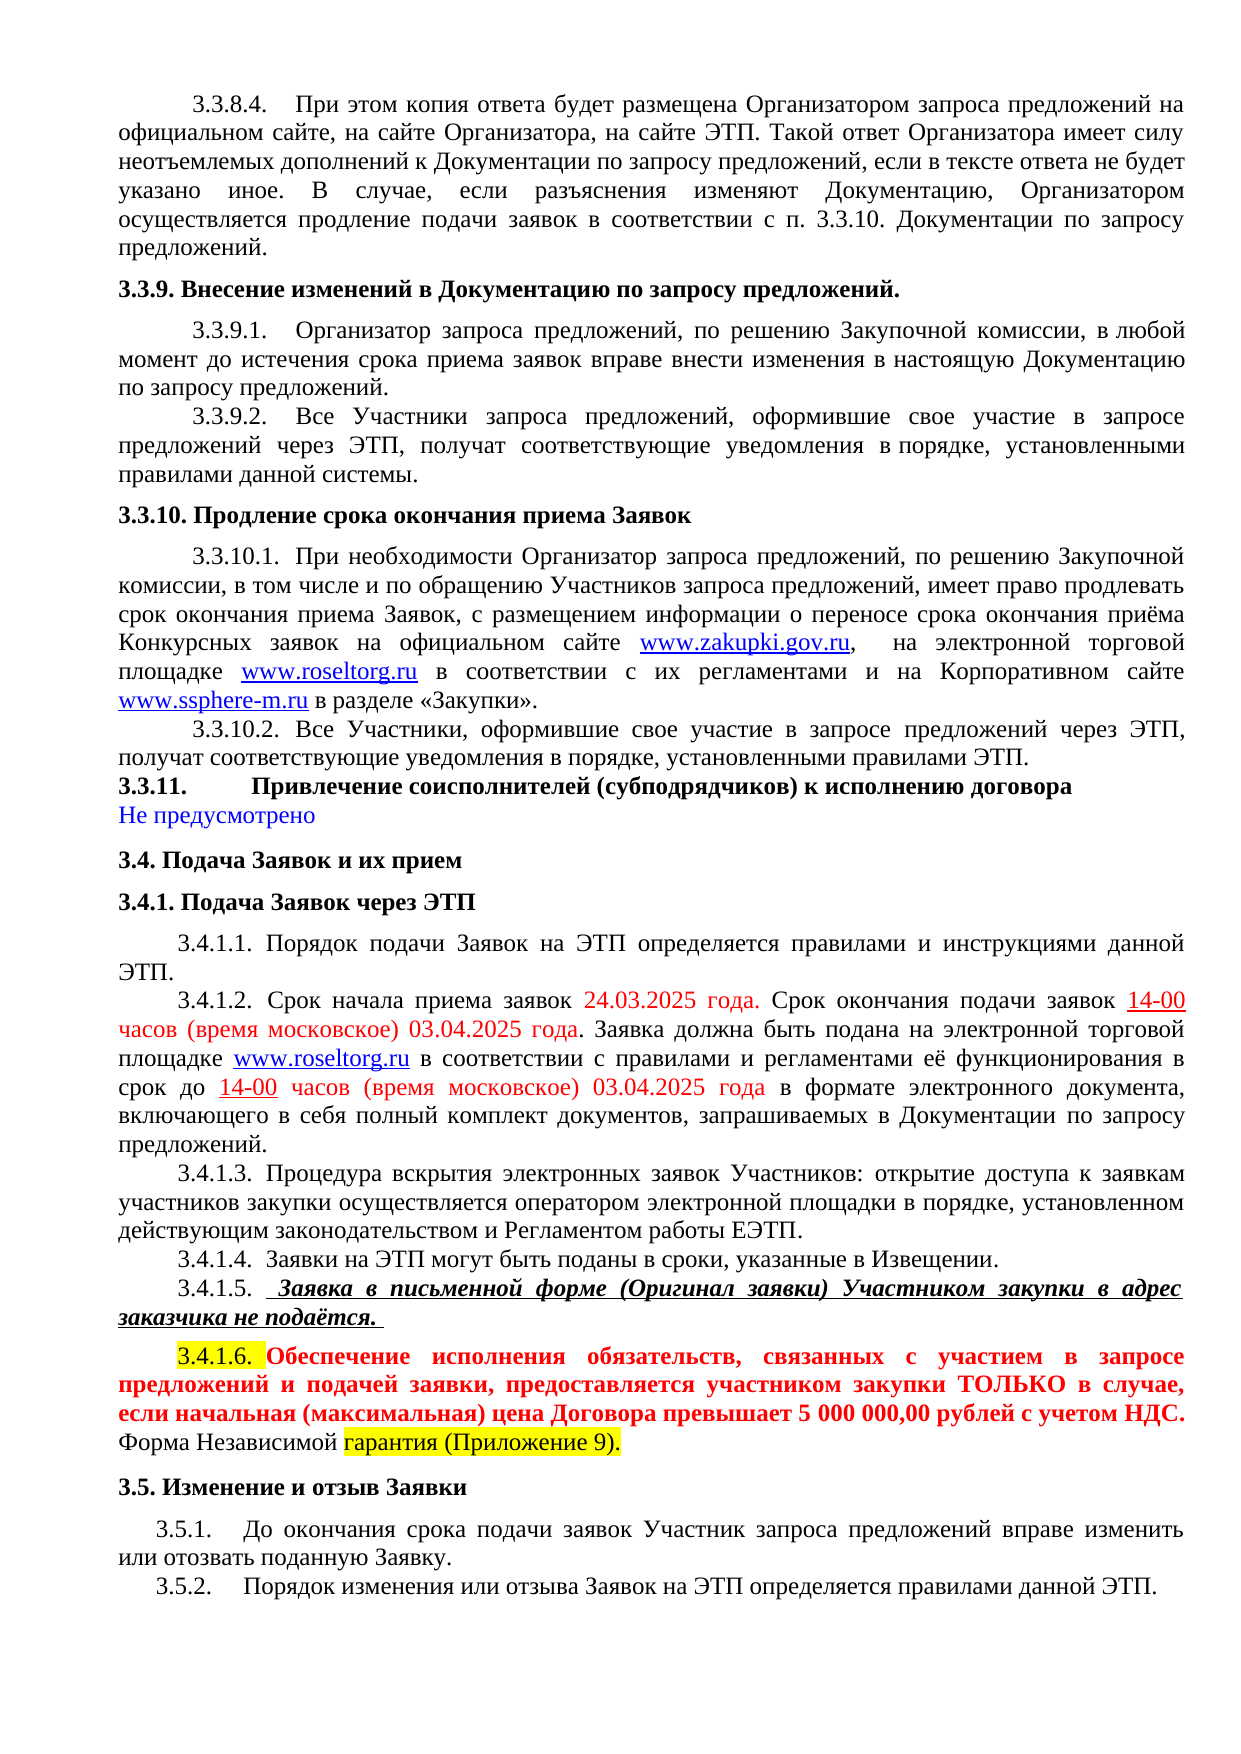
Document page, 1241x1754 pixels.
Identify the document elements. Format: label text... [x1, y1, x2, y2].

list До окончания срока подачи заявок Участник запроса предложений вправе изменить или отозвать поданную Заявку. [118, 1514, 1185, 1571]
subtitle 3.4.1. Подача Заявок через ЭТП [118, 887, 1185, 915]
subtitle 3.5. Изменение и отзыв Заявки [118, 1472, 1185, 1501]
list Заявка в письменной форме (Оригинал заявки) Участником закупки в адрес заказчика не подаётся. [118, 1273, 1185, 1330]
list Организатор запроса предложений, по решению Закупочной комиссии, в любой момент до истечения срока приема заявок вправе внести изменения в настоящую Документацию по запросу предложений. [118, 315, 1185, 401]
list Порядок изменения или отзыва Заявок на ЭТП определяется правилами данной ЭТП. [118, 1571, 1185, 1600]
subtitle 3.3.9. Внесение изменений в Документацию по запросу предложений. [118, 274, 1185, 302]
subtitle Привлечение соисполнителей (субподрядчиков) к исполнению договора [118, 771, 1181, 800]
text Не предусмотрено [118, 800, 1185, 829]
list Срок начала приема заявок 24.03.2025 года. Срок окончания подачи заявок 14-00 часов (время московское) 03.04.2025 года. Заявка должна быть подана на электронной торговой площадке www.roseltorg.ru в соответствии с правилами и регламентами её функционирования в срок до 14-00 часов (время московское) 03.04.2025 года в формате электронного документа, включающего в себя полный комплект документов, запрашиваемых в Документации по запросу предложений. [118, 985, 1185, 1158]
list Обеспечение исполнения обязательств, связанных с участием в запросе предложений и подачей заявки, предоставляется участником закупки ТОЛЬКО в случае, если начальная (максимальная) цена Договора превышает 5 000 000,00 рублей с учетом НДС. Форма Независимой гарантия (Приложение 9). [118, 1341, 1185, 1456]
list Процедура вскрытия электронных заявок Участников: открытие доступа к заявкам участников закупки осуществляется оператором электронной площадки в порядке, установленном действующим законодательством и Регламентом работы ЕЭТП. [118, 1158, 1185, 1244]
list Заявки на ЭТП могут быть поданы в сроки, указанные в Извещении. [118, 1244, 1185, 1273]
list Все Участники, оформившие свое участие в запросе предложений через ЭТП, получат соответствующие уведомления в порядке, установленными правилами ЭТП. [118, 714, 1185, 771]
list Все Участники запроса предложений, оформившие свое участие в запросе предложений через ЭТП, получат соответствующие уведомления в порядке, установленными правилами данной системы. [118, 401, 1185, 487]
subtitle 3.4. Подача Заявок и их прием [118, 845, 1185, 874]
list Порядок подачи Заявок на ЭТП определяется правилами и инструкциями данной ЭТП. [118, 928, 1185, 985]
list При необходимости Организатор запроса предложений, по решению Закупочной комиссии, в том числе и по обращению Участников запроса предложений, имеет право продлевать срок окончания приема Заявок, с размещением информации о переносе срока окончания приёма Конкурсных заявок на официальном сайте www.zakupki.gov.ru, на электронной торговой площадке www.roseltorg.ru в соответствии с их регламентами и на Корпоративном сайте www.ssphere-m.ru в разделе «Закупки». [118, 541, 1185, 714]
list При этом копия ответа будет размещена Организатором запроса предложений на официальном сайте, на сайте Организатора, на сайте ЭТП. Такой ответ Организатора имеет силу неотъемлемых дополнений к Документации по запросу предложений, если в тексте ответа не будет указано иное. В случае, если разъяснения изменяют Документацию, Организатором осуществляется продление подачи заявок в соответствии с п. 3.3.10. Документации по запросу предложений. [118, 89, 1185, 261]
subtitle 3.3.10. Продление срока окончания приема Заявок [118, 500, 1185, 529]
